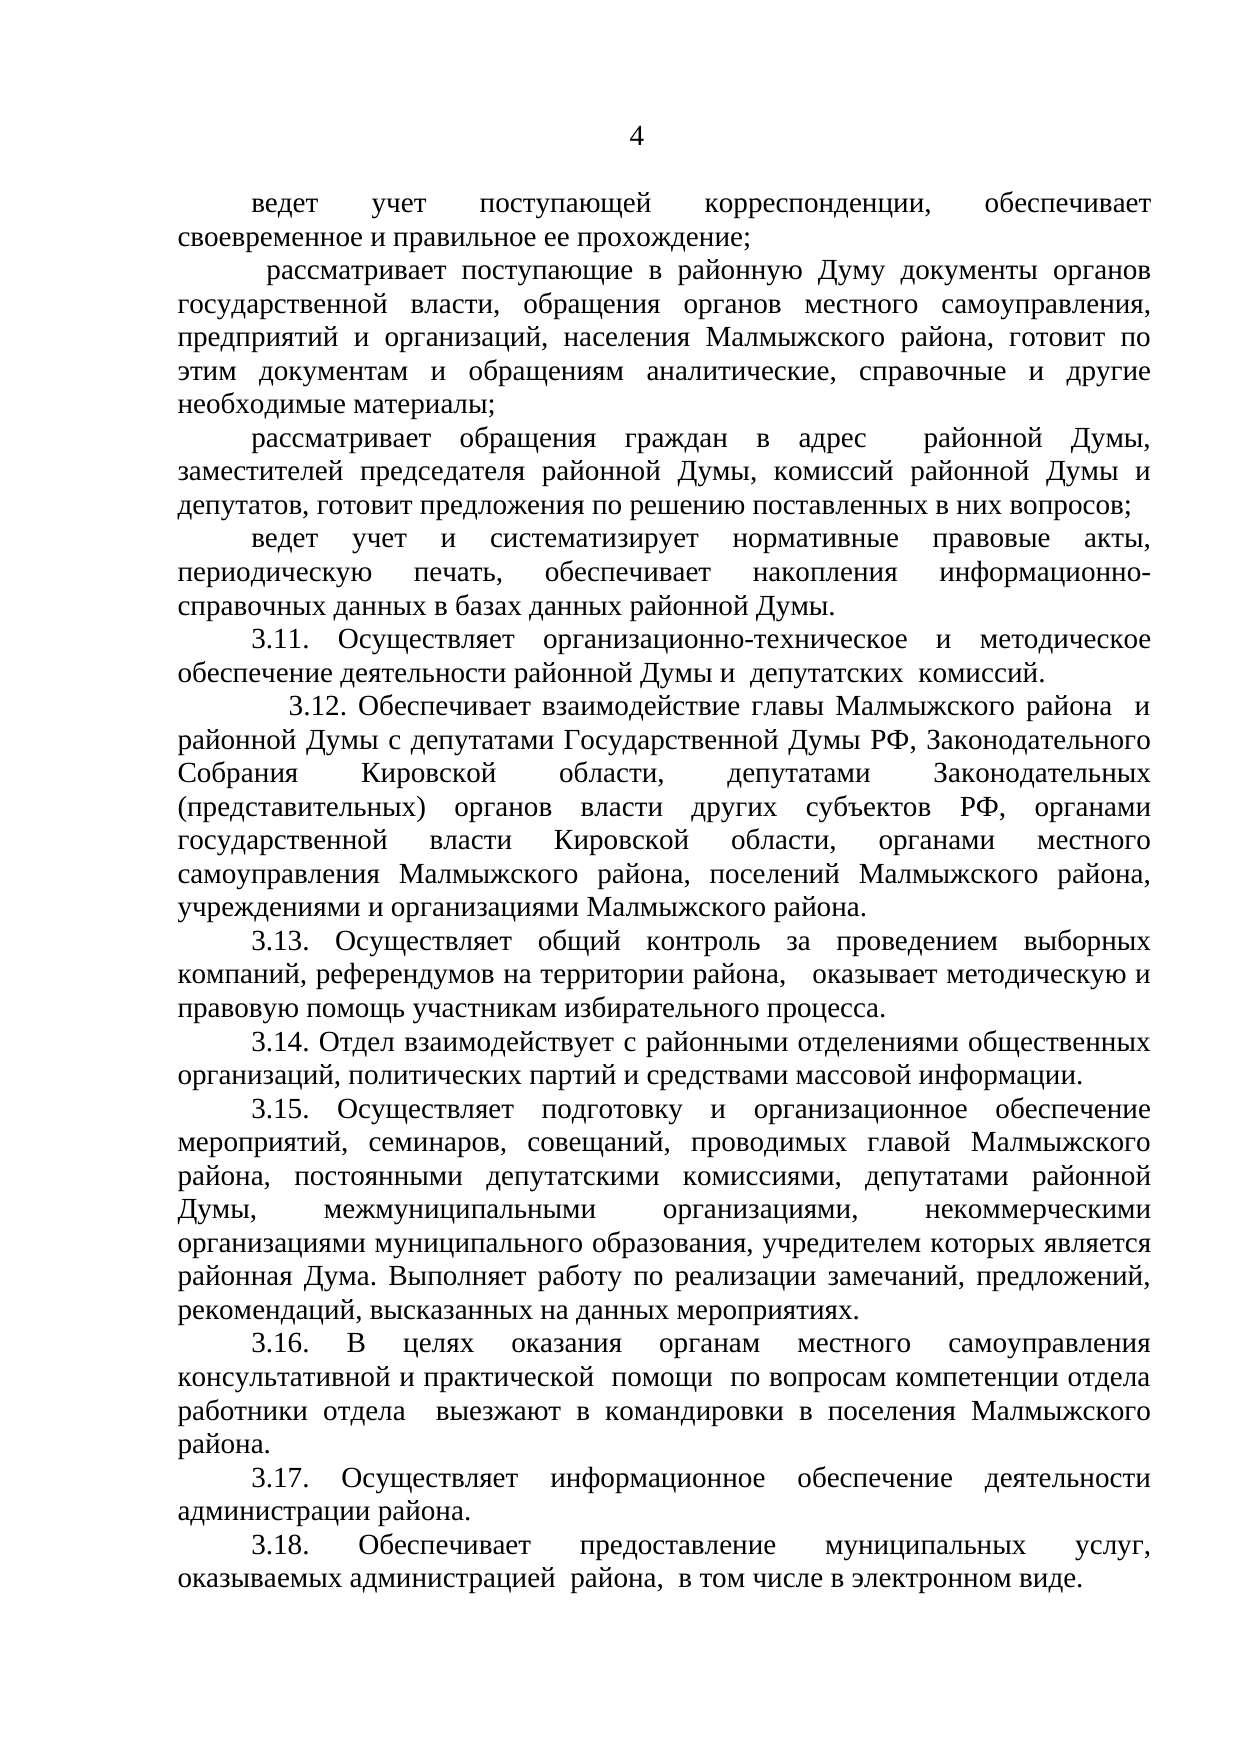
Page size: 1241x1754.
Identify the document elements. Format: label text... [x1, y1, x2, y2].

text 3.17. Осуществляет информационное обеспечение деятельности администрации района. [177, 1460, 1152, 1527]
text 3.13. Осуществляет общий контроль за проведением выборных компаний, референдумов на территории района, оказывает методическую и правовую помощь участникам избирательного процесса. [177, 923, 1152, 1024]
text 4 [177, 118, 1152, 152]
text 3.14. Отдел взаимодействует с районными отделениями общественных организаций, политических партий и средствами массовой информации. [177, 1024, 1152, 1091]
text 3.18. Обеспечивает предоставление муниципальных услуг, оказываемых администрацией района, в том числе в электронном виде. [177, 1527, 1152, 1594]
text 3.12. Обеспечивает взаимодействие главы Малмыжского района и районной Думы с депутатами Государственной Думы РФ, Законодательного Собрания Кировской области, депутатами Законодательных (представительных) органов власти других субъектов РФ, органами государственной власти Кировской области, органами местного самоуправления Малмыжского района, поселений Малмыжского района, учреждениями и организациями Малмыжского района. [177, 688, 1152, 923]
text 3.16. В целях оказания органам местного самоуправления консультативной и практической помощи по вопросам компетенции отдела работники отдела выезжают в командировки в поселения Малмыжского района. [177, 1326, 1152, 1460]
text 3.11. Осуществляет организационно-техническое и методическое обеспечение деятельности районной Думы и депутатских комиссий. [177, 621, 1152, 688]
list ведет учет поступающей корреспонденции, обеспечивает своевременное и правильное ее прохождение; [177, 185, 1152, 252]
list ведет учет и систематизирует нормативные правовые акты, периодическую печать, обеспечивает накопления информационно-справочных данных в базах данных районной Думы. [177, 521, 1152, 621]
list рассматривает поступающие в районную Думу документы органов государственной власти, обращения органов местного самоуправления, предприятий и организаций, населения Малмыжского района, готовит по этим документам и обращениям аналитические, справочные и другие необходимые материалы; [177, 252, 1152, 420]
list рассматривает обращения граждан в адрес районной Думы, заместителей председателя районной Думы, комиссий районной Думы и депутатов, готовит предложения по решению поставленных в них вопросов; [177, 420, 1152, 521]
text 3.15. Осуществляет подготовку и организационное обеспечение мероприятий, семинаров, совещаний, проводимых главой Малмыжского района, постоянными депутатскими комиссиями, депутатами районной Думы, межмуниципальными организациями, некоммерческими организациями муниципального образования, учредителем которых является районная Дума. Выполняет работу по реализации замечаний, предложений, рекомендаций, высказанных на данных мероприятиях. [177, 1091, 1152, 1326]
